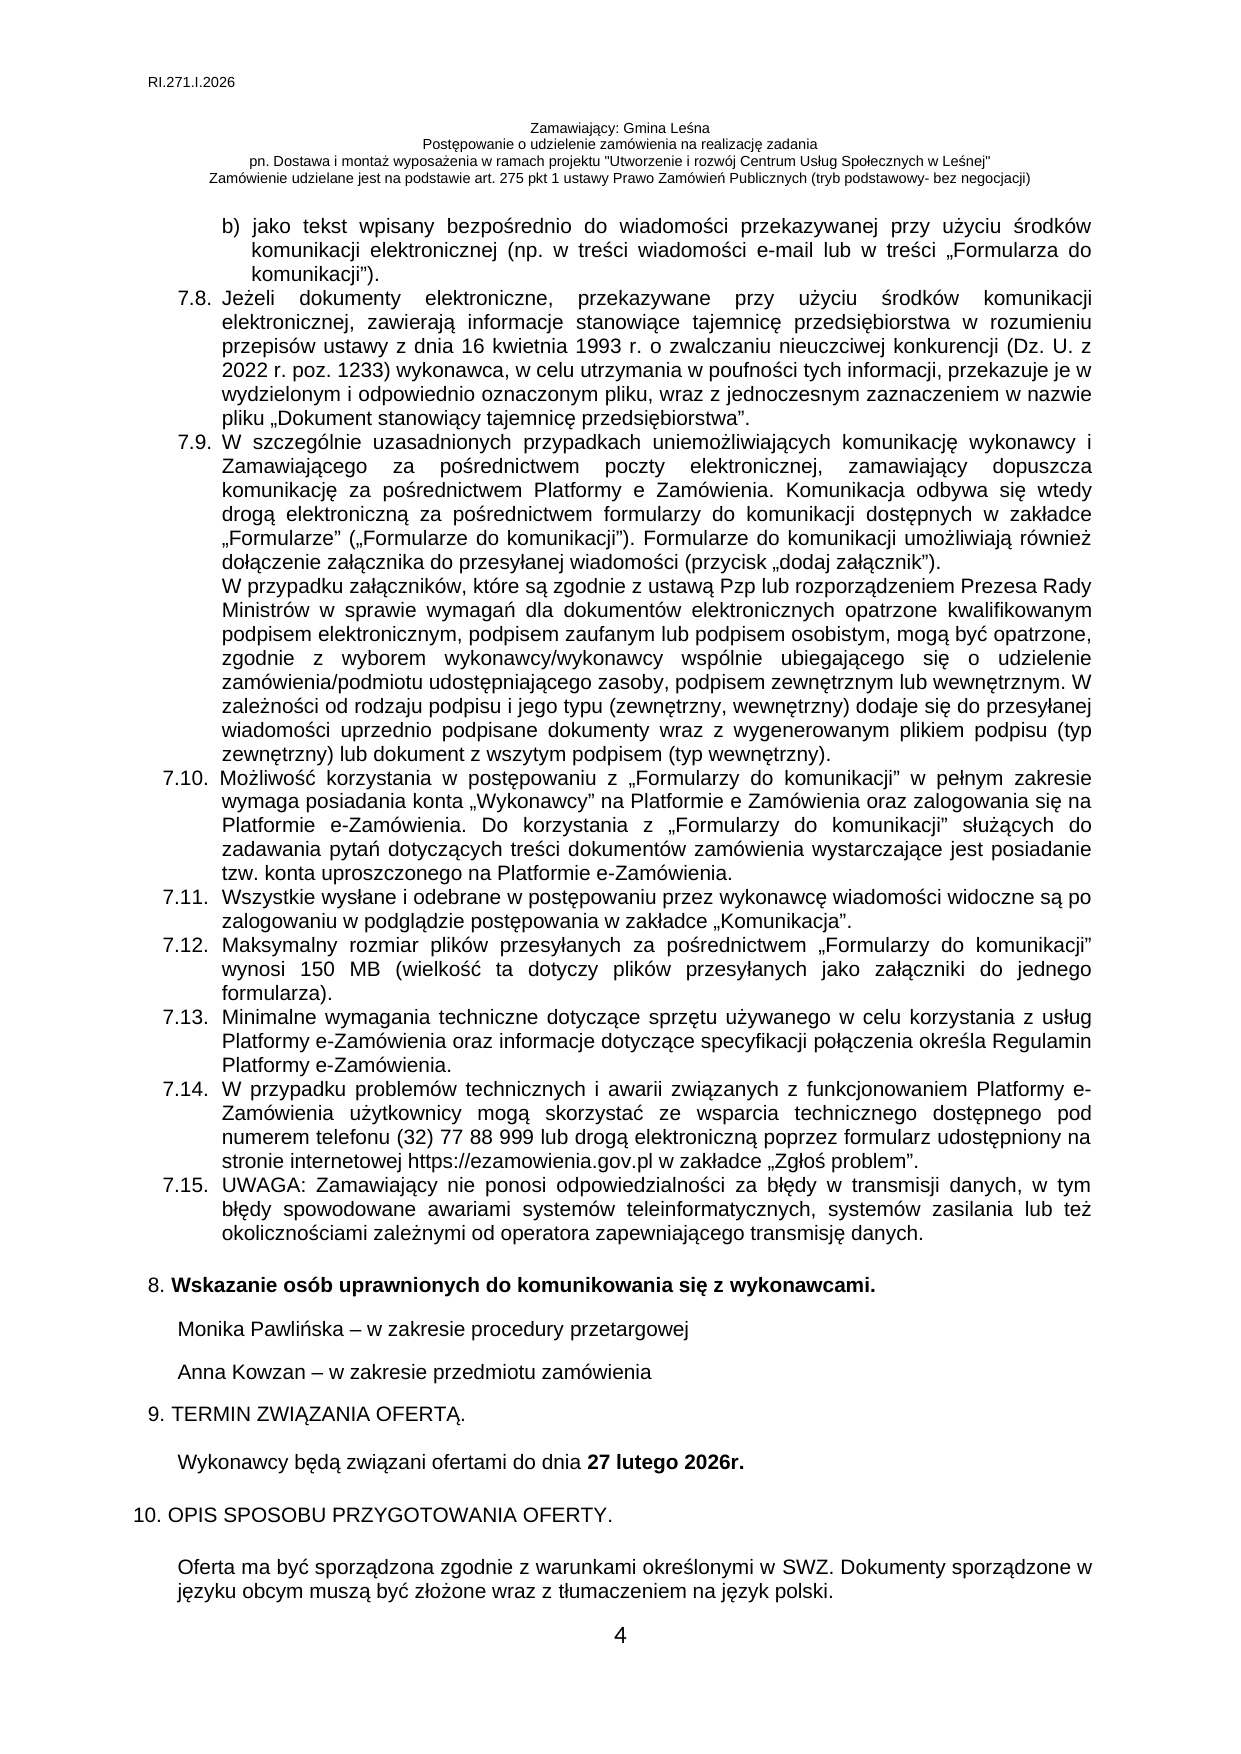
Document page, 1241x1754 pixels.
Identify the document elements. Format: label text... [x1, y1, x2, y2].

text 7.8. Jeżeli dokumenty elektroniczne, przekazywane przy użyciu środków komunikacji elektronicznej, zawierają informacje stanowiące tajemnicę przedsiębiorstwa w rozumieniu przepisów ustawy z dnia 16 kwietnia 1993 r. o zwalczaniu nieuczciwej konkurencji (Dz. U. z 2022 r. poz. 1233) wykonawca, w celu utrzymania w poufności tych informacji, przekazuje je w wydzielonym i odpowiednio oznaczonym pliku, wraz z jednoczesnym zaznaczeniem w nazwie pliku „Dokument stanowiący tajemnicę przedsiębiorstwa”. [177, 286, 1093, 430]
text 7.9. W szczególnie uzasadnionych przypadkach uniemożliwiających komunikację wykonawcy i Zamawiającego za pośrednictwem poczty elektronicznej, zamawiający dopuszcza komunikację za pośrednictwem Platformy e Zamówienia. Komunikacja odbywa się wtedy drogą elektroniczną za pośrednictwem formularzy do komunikacji dostępnych w zakładce „Formularze” („Formularze do komunikacji”). Formularze do komunikacji umożliwiają również dołączenie załącznika do przesyłanej wiadomości (przycisk „dodaj załącznik”). [177, 430, 1093, 574]
text 7.13. Minimalne wymagania techniczne dotyczące sprzętu używanego w celu korzystania z usług Platformy e-Zamówienia oraz informacje dotyczące specyfikacji połączenia określa Regulamin Platformy e-Zamówienia. [162, 1005, 1093, 1077]
text Monika Pawlińska – w zakresie procedury przetargowej [177, 1317, 1093, 1341]
text Oferta ma być sporządzona zgodnie z warunkami określonymi w SWZ. Dokumenty sporządzone w języku obcym muszą być złożone wraz z tłumaczeniem na język polski. [177, 1555, 1093, 1603]
text Wykonawcy będą związani ofertami do dnia 27 lutego 2026r. [177, 1450, 1093, 1474]
text 7.15. UWAGA: Zamawiający nie ponosi odpowiedzialności za błędy w transmisji danych, w tym błędy spowodowane awariami systemów teleinformatycznych, systemów zasilania lub też okolicznościami zależnymi od operatora zapewniającego transmisję danych. [162, 1173, 1093, 1244]
text 7.11. Wszystkie wysłane i odebrane w postępowaniu przez wykonawcę wiadomości widoczne są po zalogowaniu w podglądzie postępowania w zakładce „Komunikacja”. [162, 885, 1093, 933]
text 10. OPIS SPOSOBU PRZYGOTOWANIA OFERTY. [133, 1502, 1093, 1526]
text 8. Wskazanie osób uprawnionych do komunikowania się z wykonawcami. [148, 1273, 1093, 1297]
text W przypadku załączników, które są zgodnie z ustawą Pzp lub rozporządzeniem Prezesa Rady Ministrów w sprawie wymagań dla dokumentów elektronicznych opatrzone kwalifikowanym podpisem elektronicznym, podpisem zaufanym lub podpisem osobistym, mogą być opatrzone, zgodnie z wyborem wykonawcy/wykonawcy wspólnie ubiegającego się o udzielenie zamówienia/podmiotu udostępniającego zasoby, podpisem zewnętrznym lub wewnętrznym. W zależności od rodzaju podpisu i jego typu (zewnętrzny, wewnętrzny) dodaje się do przesyłanej wiadomości uprzednio podpisane dokumenty wraz z wygenerowanym plikiem podpisu (typ zewnętrzny) lub dokument z wszytym podpisem (typ wewnętrzny). [222, 574, 1093, 765]
text 7.10. Możliwość korzystania w postępowaniu z „Formularzy do komunikacji” w pełnym zakresie wymaga posiadania konta „Wykonawcy” na Platformie e Zamówienia oraz zalogowania się na Platformie e-Zamówienia. Do korzystania z „Formularzy do komunikacji” służących do zadawania pytań dotyczących treści dokumentów zamówienia wystarczające jest posiadanie tzw. konta uproszczonego na Platformie e-Zamówienia. [162, 765, 1093, 885]
text b) jako tekst wpisany bezpośrednio do wiadomości przekazywanej przy użyciu środków komunikacji elektronicznej (np. w treści wiadomości e-mail lub w treści „Formularza do komunikacji”). [222, 214, 1093, 286]
text 9. TERMIN ZWIĄZANIA OFERTĄ. [148, 1402, 1093, 1426]
text 7.14. W przypadku problemów technicznych i awarii związanych z funkcjonowaniem Platformy e-Zamówienia użytkownicy mogą skorzystać ze wsparcia technicznego dostępnego pod numerem telefonu (32) 77 88 999 lub drogą elektroniczną poprzez formularz udostępniony na stronie internetowej https://ezamowienia.gov.pl w zakładce „Zgłoś problem”. [162, 1077, 1093, 1173]
text 7.12. Maksymalny rozmiar plików przesyłanych za pośrednictwem „Formularzy do komunikacji” wynosi 150 MB (wielkość ta dotyczy plików przesyłanych jako załączniki do jednego formularza). [162, 933, 1093, 1005]
text Anna Kowzan – w zakresie przedmiotu zamówienia [177, 1360, 1093, 1384]
